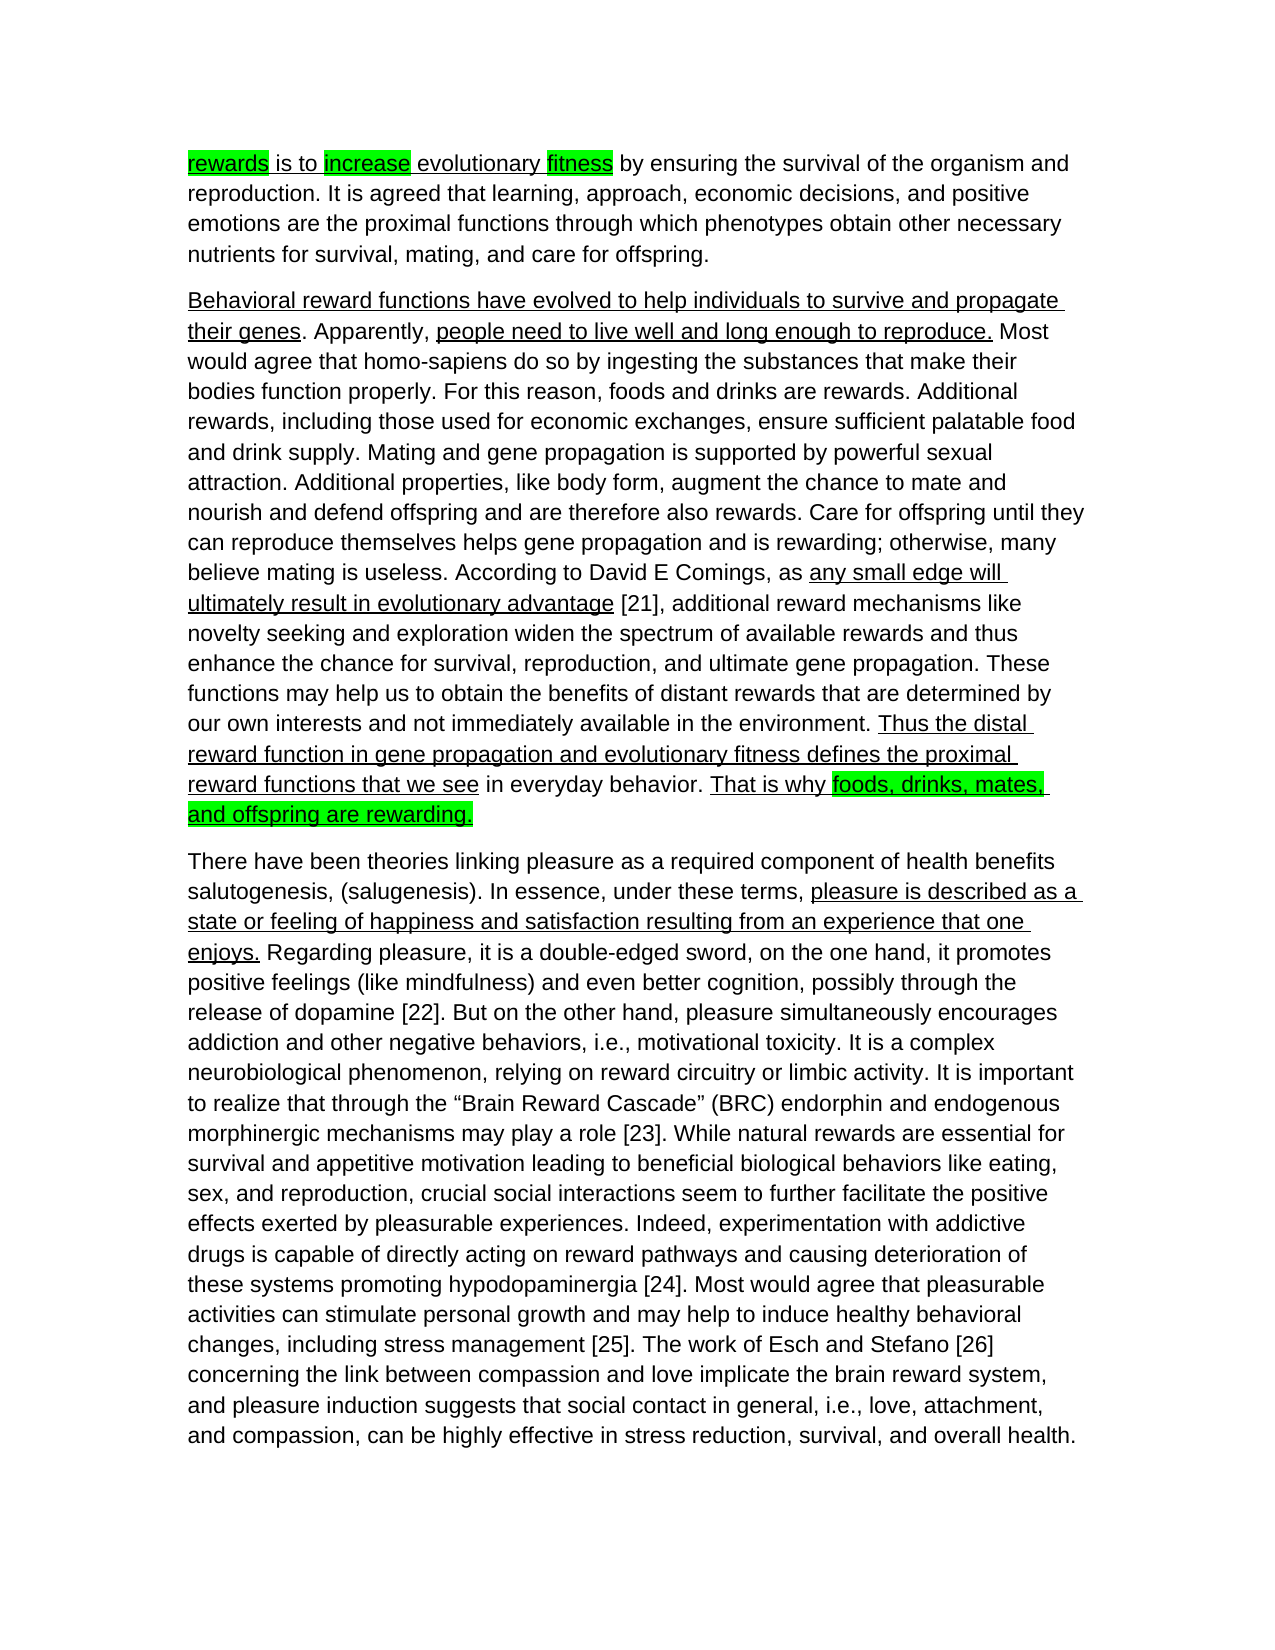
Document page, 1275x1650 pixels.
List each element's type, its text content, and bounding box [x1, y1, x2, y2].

text There have been theories linking pleasure as a required component of health benefits salutogenesis, (salugenesis). In essence, under these terms, pleasure is described as a state or feeling of happiness and satisfaction resulting from an experience that one enjoys. Regarding pleasure, it is a double-edged sword, on the one hand, it promotes positive feelings (like mindfulness) and even better cognition, possibly through the release of dopamine [22]. But on the other hand, pleasure simultaneously encourages addiction and other negative behaviors, i.e., motivational toxicity. It is a complex neurobiological phenomenon, relying on reward circuitry or limbic activity. It is important to realize that through the “Brain Reward Cascade” (BRC) endorphin and endogenous morphinergic mechanisms may play a role [23]. While natural rewards are essential for survival and appetitive motivation leading to beneficial biological behaviors like eating, sex, and reproduction, crucial social interactions seem to further facilitate the positive effects exerted by pleasurable experiences. Indeed, experimentation with addictive drugs is capable of directly acting on reward pathways and causing deterioration of these systems promoting hypodopaminergia [24]. Most would agree that pleasurable activities can stimulate personal growth and may help to induce healthy behavioral changes, including stress management [25]. The work of Esch and Stefano [26] concerning the link between compassion and love implicate the brain reward system, and pleasure induction suggests that social contact in general, i.e., love, attachment, and compassion, can be highly effective in stress reduction, survival, and overall health. [187, 848, 1087, 1448]
text Behavioral reward functions have evolved to help individuals to survive and propagate their genes. Apparently, people need to live well and long enough to reproduce. Most would agree that homo-sapiens do so by ingesting the substances that make their bodies function properly. For this reason, foods and drinks are rewards. Additional rewards, including those used for economic exchanges, ensure sufficient palatable food and drink supply. Mating and gene propagation is supported by powerful sexual attraction. Additional properties, like body form, augment the chance to mate and nourish and defend offspring and are therefore also rewards. Care for offspring until they can reproduce themselves helps gene propagation and is rewarding; otherwise, many believe mating is useless. According to David E Comings, as any small edge will ultimately result in evolutionary advantage [21], additional reward mechanisms like novelty seeking and exploration widen the spectrum of available rewards and thus enhance the chance for survival, reproduction, and ultimate gene propagation. These functions may help us to obtain the benefits of distant rewards that are determined by our own interests and not immediately available in the environment. Thus the distal reward function in gene propagation and evolutionary fitness defines the proximal reward functions that we see in everyday behavior. That is why foods, drinks, mates, and offspring are rewarding. [187, 287, 1087, 827]
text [187, 150, 1087, 267]
